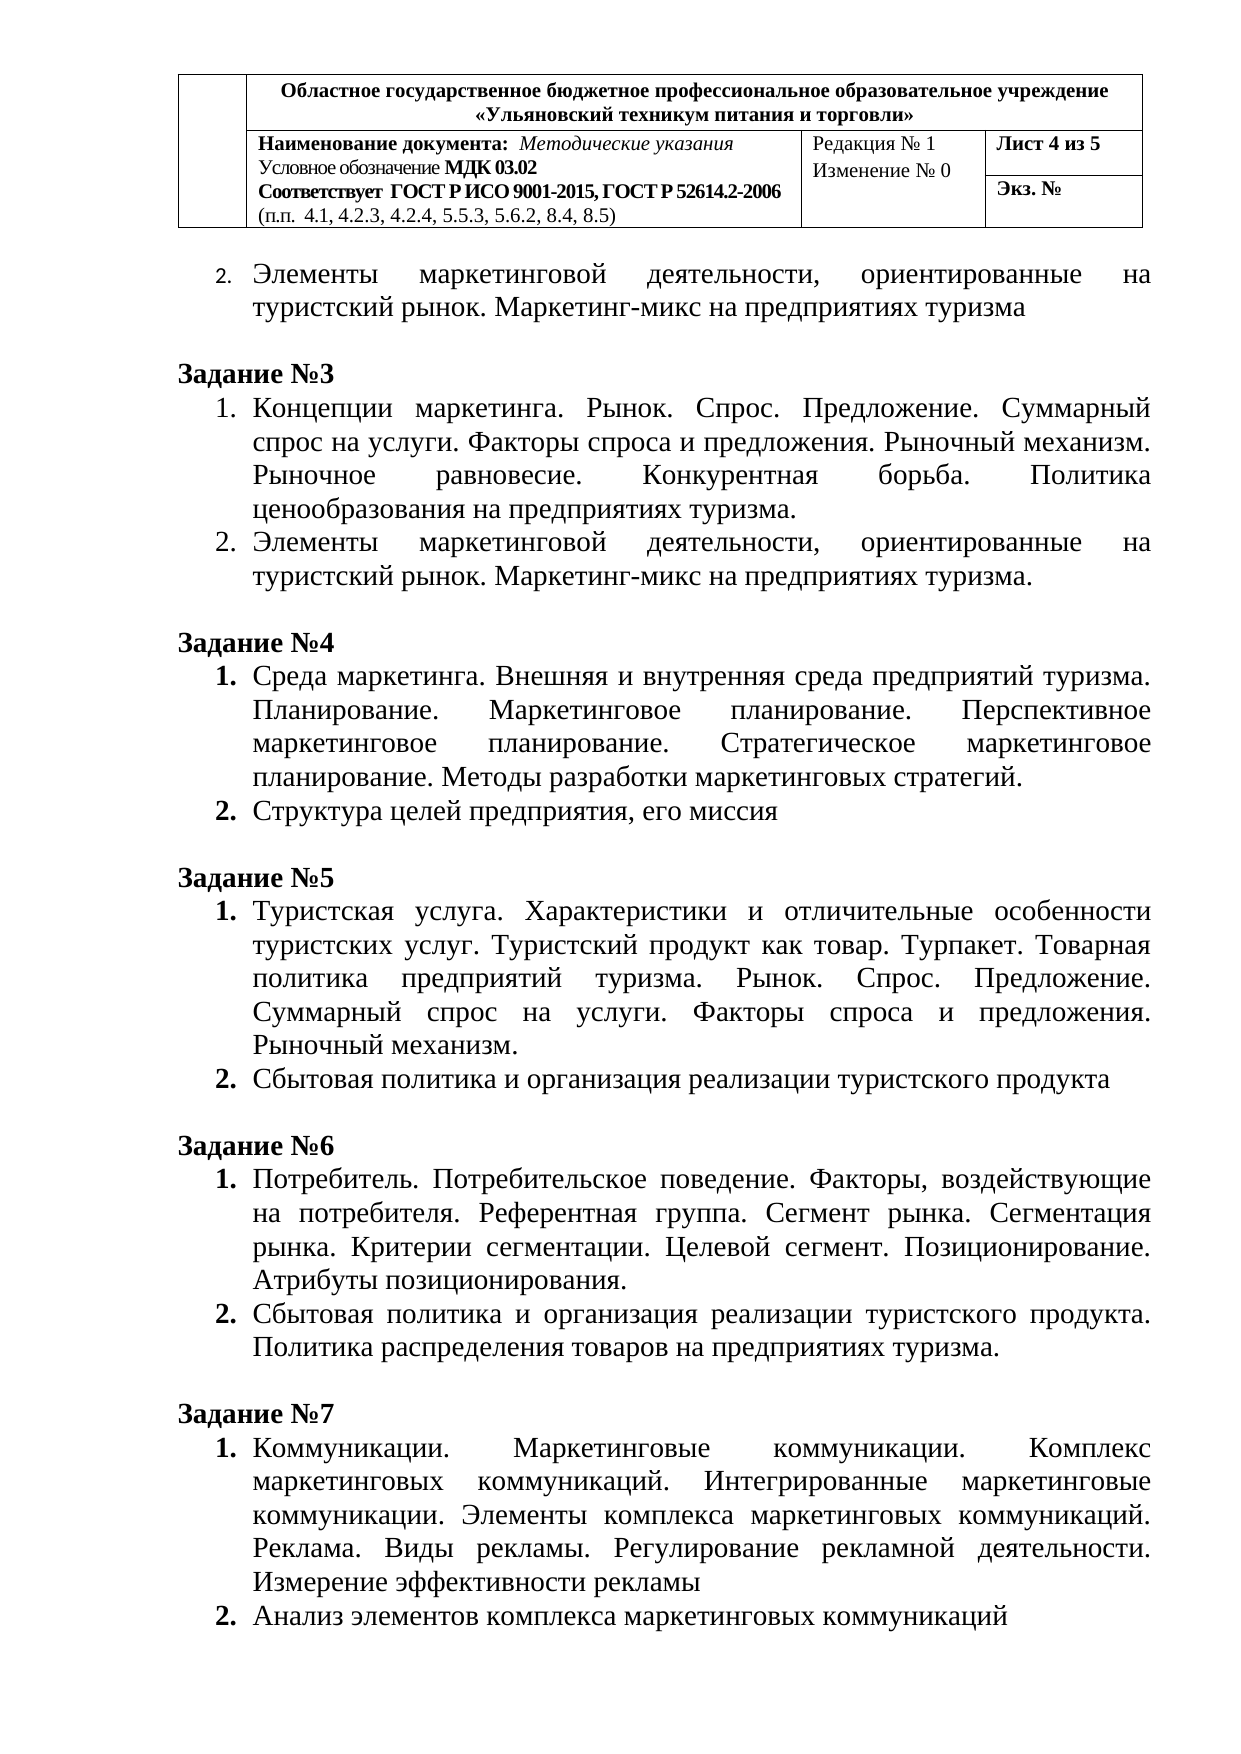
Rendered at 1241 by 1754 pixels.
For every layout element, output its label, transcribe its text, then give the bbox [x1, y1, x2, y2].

list Сбытовая политика и организация реализации туристского продукта [215, 1061, 1152, 1094]
list Среда маркетинга. Внешняя и внутренняя среда предприятий туризма. Планирование. Маркетинговое планирование. Перспективное маркетинговое планирование. Стратегическое маркетинговое планирование. Методы разработки маркетинговых стратегий. [215, 658, 1152, 793]
text Задание №7 [177, 1396, 1152, 1430]
text Задание №5 [177, 860, 1152, 893]
list Потребитель. Потребительское поведение. Факторы, воздействующие на потребителя. Референтная группа. Сегмент рынка. Сегментация рынка. Критерии сегментации. Целевой сегмент. Позиционирование. Атрибуты позиционирования. [215, 1162, 1152, 1296]
text Задание №6 [177, 1128, 1152, 1162]
list Коммуникации. Маркетинговые коммуникации. Комплекс маркетинговых коммуникаций. Интегрированные маркетинговые коммуникации. Элементы комплекса маркетинговых коммуникаций. Реклама. Виды рекламы. Регулирование рекламной деятельности. Измерение эффективности рекламы [215, 1430, 1152, 1598]
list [215, 390, 1152, 524]
list Элементы маркетинговой деятельности, ориентированные на туристский рынок. Маркетинг-микс на предприятиях туризма [215, 256, 1152, 323]
list Сбытовая политика и организация реализации туристского продукта. Политика распределения товаров на предприятиях туризма. [215, 1296, 1152, 1363]
list Элементы маркетинговой деятельности, ориентированные на туристский рынок. Маркетинг-микс на предприятиях туризма. [215, 524, 1152, 591]
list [215, 1598, 1152, 1631]
list Структура целей предприятия, его миссия [215, 793, 1152, 826]
text Задание №3 [177, 357, 1152, 390]
text Задание №4 [177, 625, 1152, 658]
list Туристская услуга. Характеристики и отличительные особенности туристских услуг. Туристский продукт как товар. Турпакет. Товарная политика предприятий туризма. Рынок. Спрос. Предложение. Суммарный спрос на услуги. Факторы спроса и предложения. Рыночный механизм. [215, 893, 1152, 1061]
